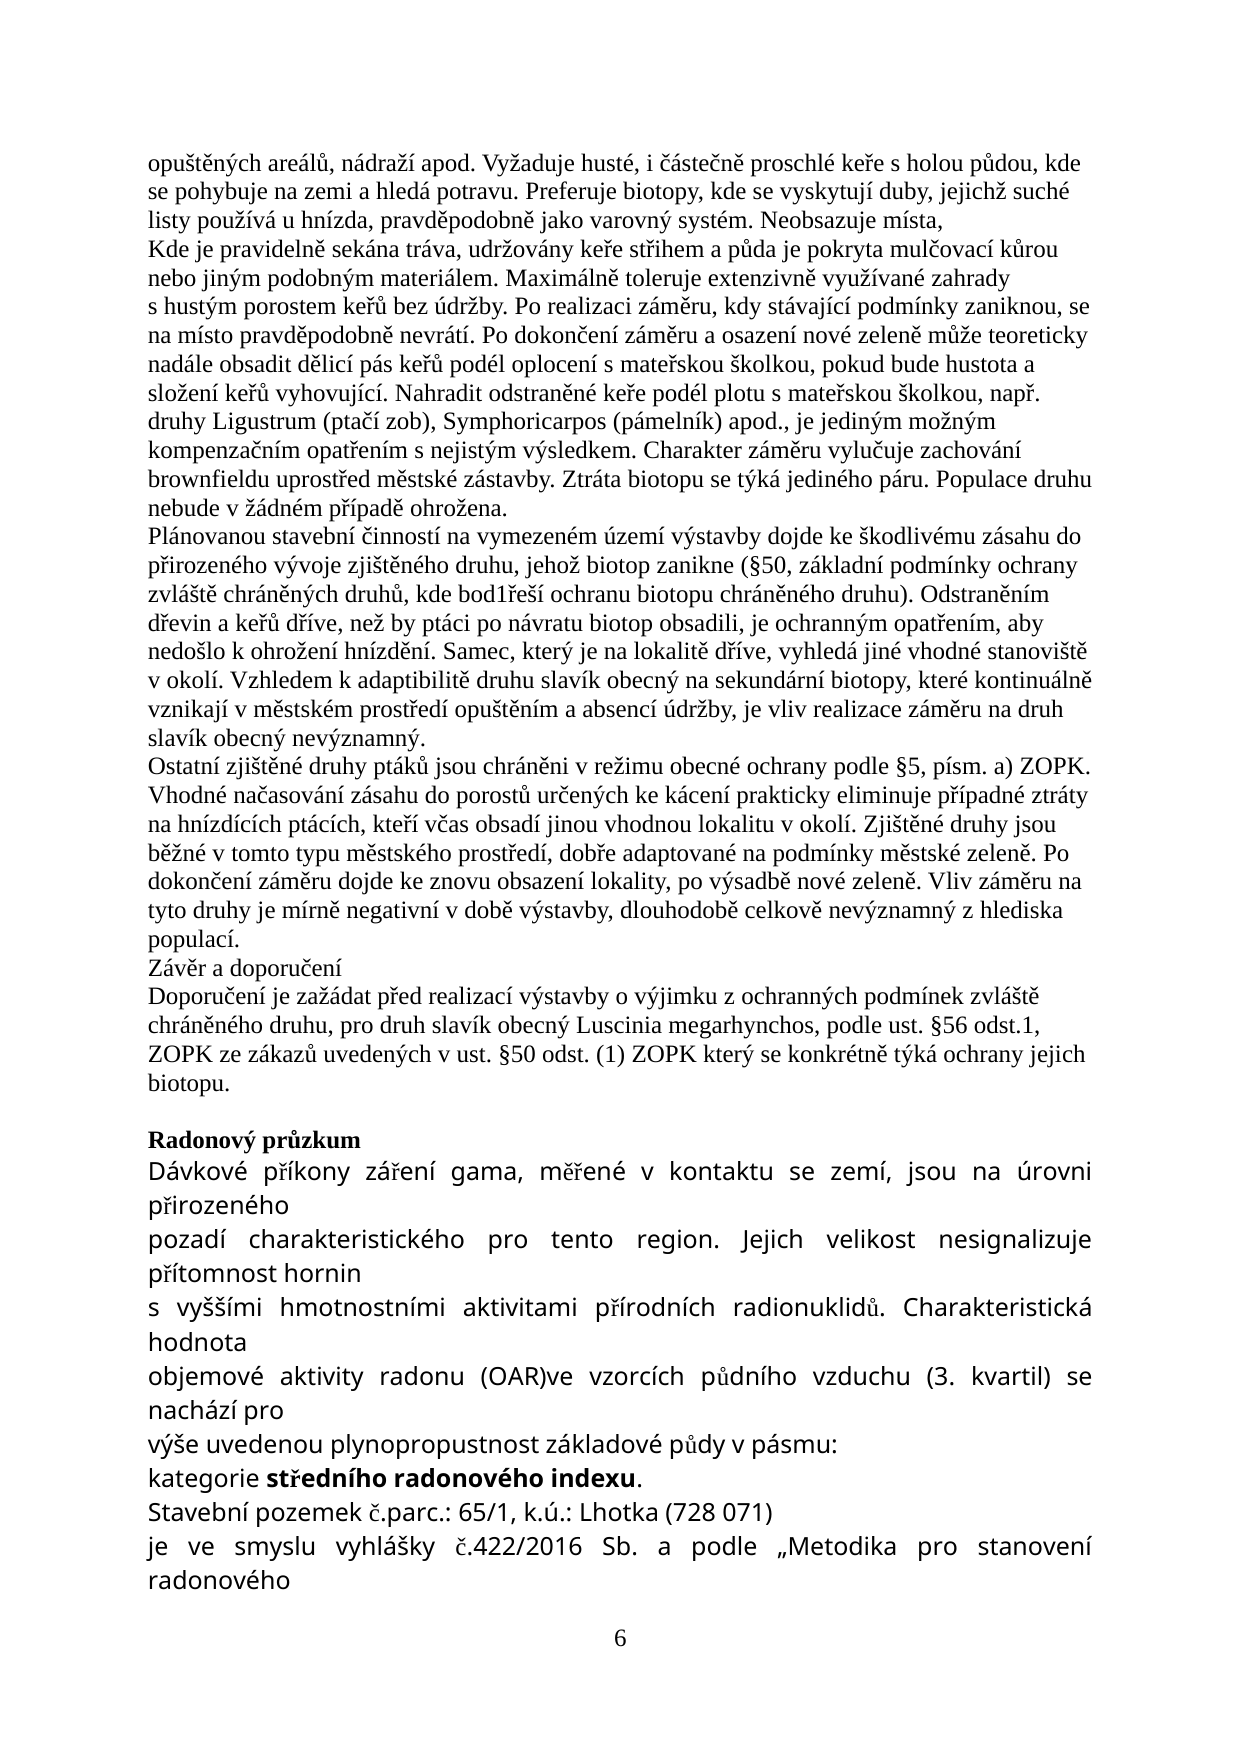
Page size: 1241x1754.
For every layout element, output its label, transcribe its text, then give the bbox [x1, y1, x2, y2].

text Doporučení je zažádat před realizací výstavby o výjimku z ochranných podmínek zvláště chráněného druhu, pro druh slavík obecný Luscinia megarhynchos, podle ust. §56 odst.1, ZOPK ze zákazů uvedených v ust. §50 odst. (1) ZOPK který se konkrétně týká ochrany jejich biotopu. [148, 981, 1093, 1096]
text Dávkové příkony záření gama, měřené v kontaktu se zemí, jsou na úrovni přirozeného [148, 1154, 1093, 1222]
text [148, 148, 1093, 234]
text Ostatní zjištěné druhy ptáků jsou chráněni v režimu obecné ochrany podle §5, písm. a) ZOPK. Vhodné načasování zásahu do porostů určených ke kácení prakticky eliminuje případné ztráty na hnízdících ptácích, kteří včas obsadí jinou vhodnou lokalitu v okolí. Zjištěné druhy jsou běžné v tomto typu městského prostředí, dobře adaptované na podmínky městské zeleně. Po dokončení záměru dojde ke znovu obsazení lokality, po výsadbě nové zeleně. Vliv záměru na tyto druhy je mírně negativní v době výstavby, dlouhodobě celkově nevýznamný z hlediska populací. [148, 751, 1093, 953]
text objemové aktivity radonu (OAR)ve vzorcích půdního vzduchu (3. kvartil) se nachází pro [148, 1358, 1093, 1426]
text pozadí charakteristického pro tento region. Jejich velikost nesignalizuje přítomnost hornin [148, 1222, 1093, 1290]
text kategorie středního radonového indexu. [148, 1460, 1093, 1494]
text je ve smyslu vyhlášky č.422/2016 Sb. a podle „Metodika pro stanovení radonového [148, 1528, 1093, 1597]
text Stavební pozemek č.parc.: 65/1, k.ú.: Lhotka (728 071) [148, 1494, 1093, 1528]
text Závěr a doporučení [148, 953, 1093, 981]
text Kde je pravidelně sekána tráva, udržovány keře střihem a půda je pokryta mulčovací kůrou nebo jiným podobným materiálem. Maximálně toleruje extenzivně využívané zahrady s hustým porostem keřů bez údržby. Po realizaci záměru, kdy stávající podmínky zaniknou, se na místo pravděpodobně nevrátí. Po dokončení záměru a osazení nové zeleně může teoreticky nadále obsadit dělicí pás keřů podél oplocení s mateřskou školkou, pokud bude hustota a složení keřů vyhovující. Nahradit odstraněné keře podél plotu s mateřskou školkou, např. druhy Ligustrum (ptačí zob), Symphoricarpos (pámelník) apod., je jediným možným kompenzačním opatřením s nejistým výsledkem. Charakter záměru vylučuje zachování brownfieldu uprostřed městské zástavby. Ztráta biotopu se týká jediného páru. Populace druhu nebude v žádném případě ohrožena. [148, 234, 1093, 521]
text Plánovanou stavební činností na vymezeném území výstavby dojde ke škodlivému zásahu do přirozeného vývoje zjištěného druhu, jehož biotop zanikne (§50, základní podmínky ochrany zvláště chráněných druhů, kde bod1řeší ochranu biotopu chráněného druhu). Odstraněním dřevin a keřů dříve, než by ptáci po návratu biotop obsadili, je ochranným opatřením, aby nedošlo k ohrožení hnízdění. Samec, který je na lokalitě dříve, vyhledá jiné vhodné stanoviště v okolí. Vzhledem k adaptibilitě druhu slavík obecný na sekundární biotopy, které kontinuálně vznikají v městském prostředí opuštěním a absencí údržby, je vliv realizace záměru na druh slavík obecný nevýznamný. [148, 521, 1093, 751]
text Radonový průzkum [148, 1125, 1093, 1154]
text výše uvedenou plynopropustnost základové půdy v pásmu: [148, 1426, 1093, 1460]
text s vyššími hmotnostními aktivitami přírodních radionuklidů. Charakteristická hodnota [148, 1290, 1093, 1358]
